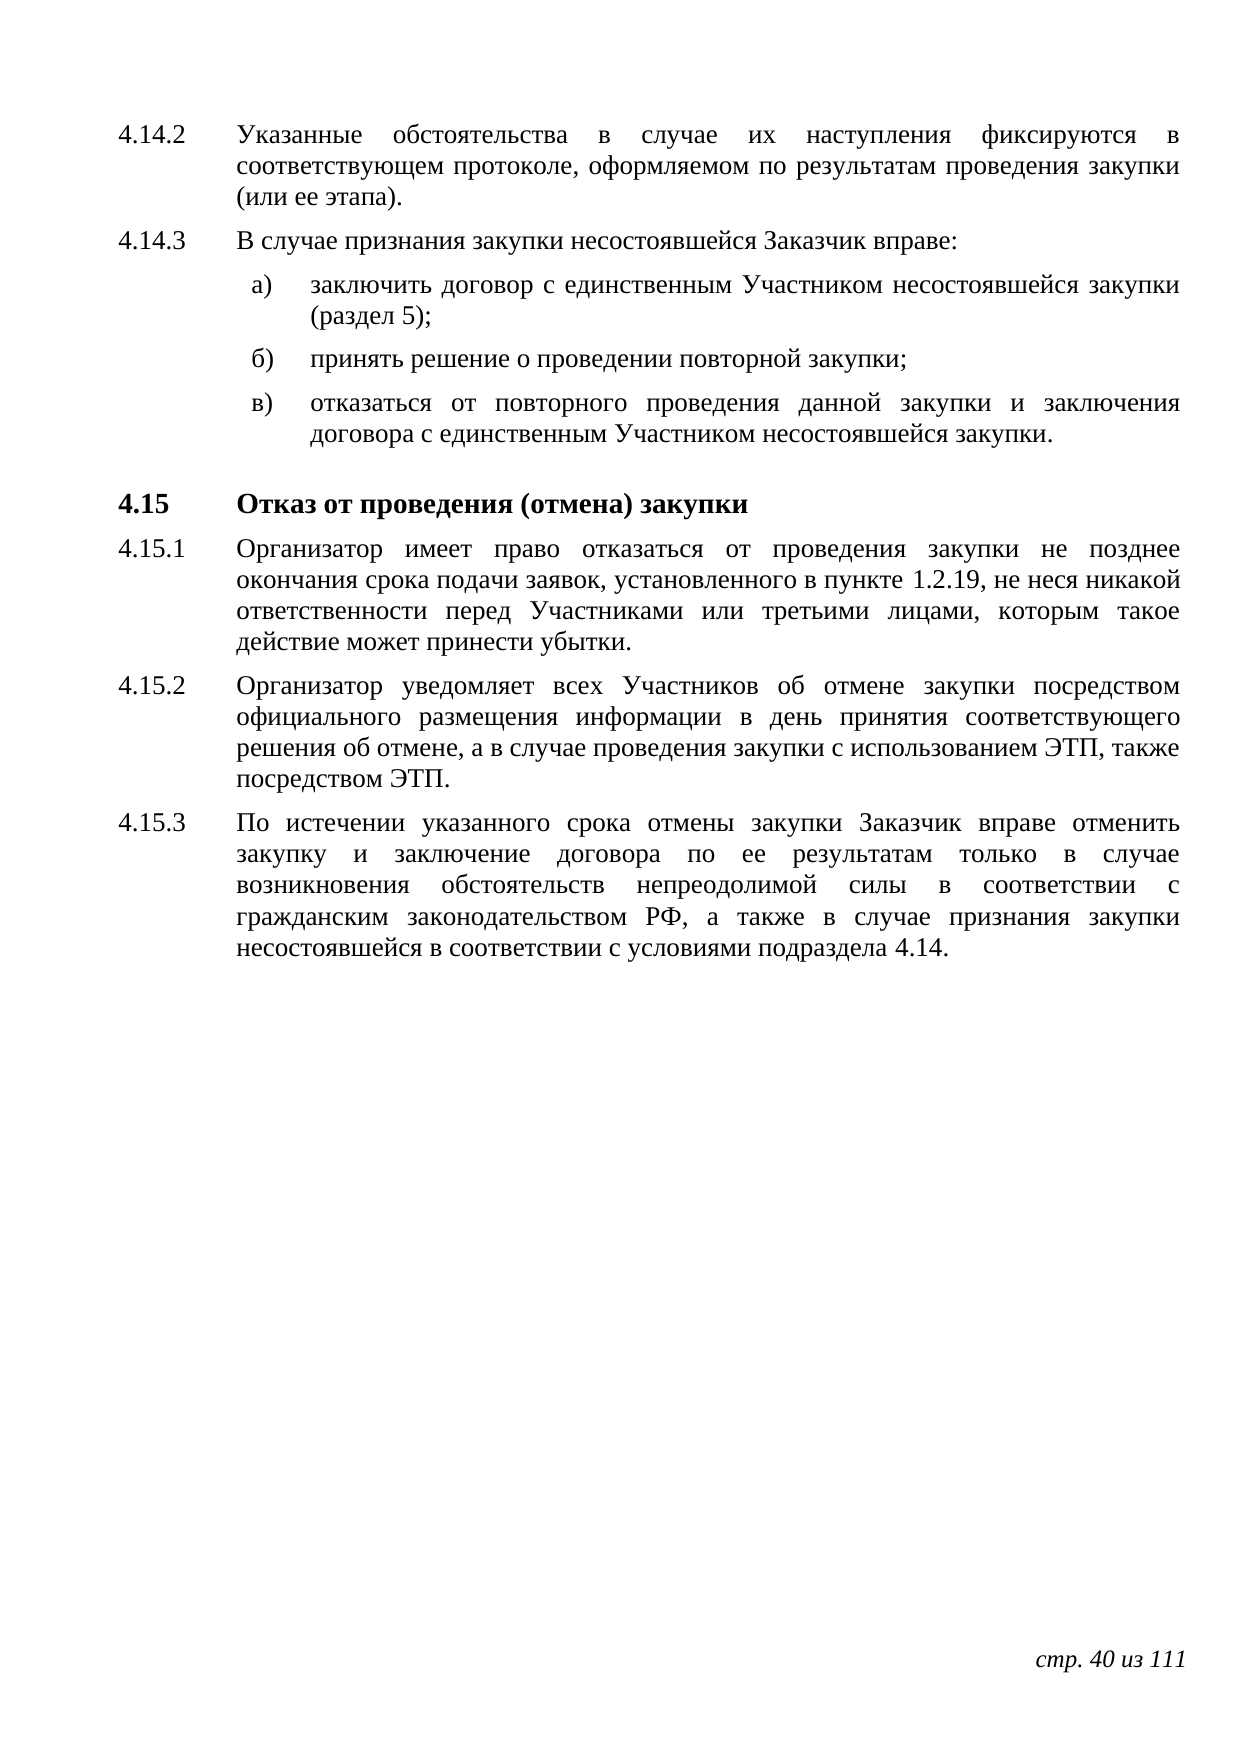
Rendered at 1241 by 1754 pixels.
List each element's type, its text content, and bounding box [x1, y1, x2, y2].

text отказаться от повторного проведения данной закупки и заключения договора с единственным Участником несостоявшейся закупки. [251, 386, 1181, 448]
text Организатор уведомляет всех Участников об отмене закупки посредством официального размещения информации в день принятия соответствующего решения об отмене, а в случае проведения закупки с использованием ЭТП, также посредством ЭТП. [118, 669, 1181, 794]
text принять решение о проведении повторной закупки; [251, 342, 1181, 374]
text В случае признания закупки несостоявшейся Заказчик вправе: [118, 224, 1181, 255]
text По истечении указанного срока отмены закупки Заказчик вправе отменить закупку и заключение договора по ее результатам только в случае возникновения обстоятельств непреодолимой силы в соответствии с гражданским законодательством РФ, а также в случае признания закупки несостоявшейся в соответствии с условиями подраздела 4.14. [118, 806, 1181, 962]
text Организатор имеет право отказаться от проведения закупки не позднее окончания срока подачи заявок, установленного в пункте 1.2.19, не неся никакой ответственности перед Участниками или третьими лицами, которым такое действие может принести убытки. [118, 532, 1181, 657]
text заключить договор с единственным Участником несостоявшейся закупки (раздел 5); [251, 268, 1181, 330]
subtitle Отказ от проведения (отмена) закупки [118, 486, 1181, 519]
text Указанные обстоятельства в случае их наступления фиксируются в соответствующем протоколе, оформляемом по результатам проведения закупки (или ее этапа). [118, 118, 1181, 212]
